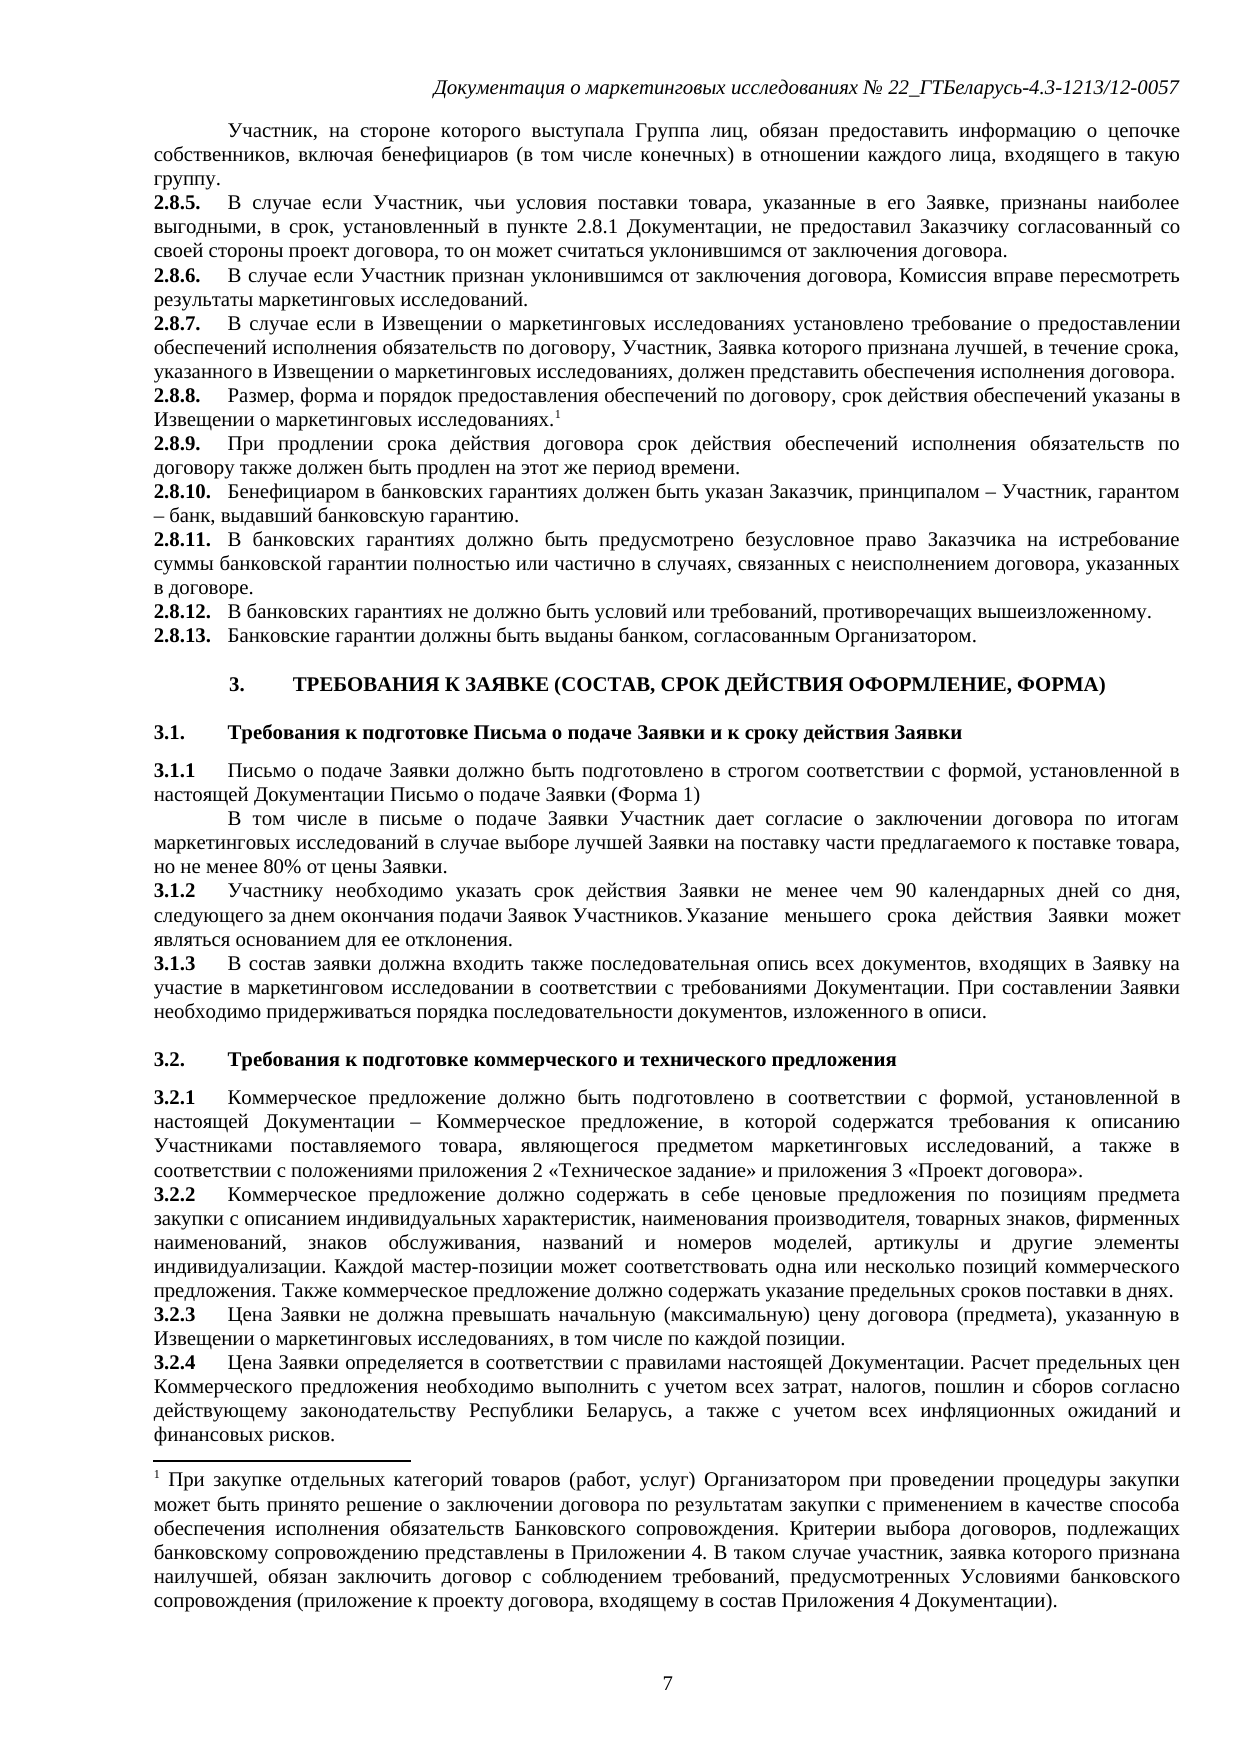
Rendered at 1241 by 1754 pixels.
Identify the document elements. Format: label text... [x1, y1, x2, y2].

list Размер, форма и порядок предоставления обеспечений по договору, срок действия обеспечений указаны в Извещении о маркетинговых исследованиях. [153, 383, 1181, 431]
list В состав заявки должна входить также последовательная опись всех документов, входящих в Заявку на участие в маркетинговом исследовании в соответствии с требованиями Документации. При составлении Заявки необходимо придерживаться порядка последовательности документов, изложенного в описи. [153, 951, 1181, 1023]
list Бенефициаром в банковских гарантиях должен быть указан Заказчик, принципалом – Участник, гарантом – банк, выдавший банковскую гарантию. [153, 479, 1181, 527]
list Требования к подготовке коммерческого и технического предложения [153, 1047, 1181, 1071]
list Требования к подготовке Письма о подаче Заявки и к сроку действия Заявки [153, 720, 1181, 744]
list В случае если в Извещении о маркетинговых исследованиях установлено требование о предоставлении обеспечений исполнения обязательств по договору, Участник, Заявка которого признана лучшей, в течение срока, указанного в Извещении о маркетинговых исследованиях, должен представить обеспечения исполнения договора. [153, 311, 1181, 383]
list В случае если Участник, чьи условия поставки товара, указанные в его Заявке, признаны наиболее выгодными, в срок, установленный в пункте 2.8.1 Документации, не предоставил Заказчику согласованный со своей стороны проект договора, то он может считаться уклонившимся от заключения договора. [153, 190, 1181, 262]
list В банковских гарантиях должно быть предусмотрено безусловное право Заказчика на истребование суммы банковской гарантии полностью или частично в случаях, связанных с неисполнением договора, указанных в договоре. [153, 527, 1181, 599]
list Цена Заявки не должна превышать начальную (максимальную) цену договора (предмета), указанную в Извещении о маркетинговых исследованиях, в том числе по каждой позиции. [153, 1302, 1181, 1350]
list Банковские гарантии должны быть выданы банком, согласованным Организатором. [153, 623, 1181, 647]
list В случае если Участник признан уклонившимся от заключения договора, Комиссия вправе пересмотреть результаты маркетинговых исследований. [153, 262, 1181, 311]
text Участник, на стороне которого выступала Группа лиц, обязан предоставить информацию о цепочке собственников, включая бенефициаров (в том числе конечных) в отношении каждого лица, входящего в такую группу. [153, 118, 1181, 190]
list ТРЕБОВАНИЯ К ЗАЯВКЕ (состав, срок действия оформление, форма) [153, 672, 1181, 696]
list В банковских гарантиях не должно быть условий или требований, противоречащих вышеизложенному. [153, 599, 1181, 623]
text В том числе в письме о подаче Заявки Участник дает согласие о заключении договора по итогам маркетинговых исследований в случае выборе лучшей Заявки на поставку части предлагаемого к поставке товара, но не менее 80% от цены Заявки. [153, 806, 1181, 878]
list Письмо о подаче Заявки должно быть подготовлено в строгом соответствии с формой, установленной в настоящей Документации Письмо о подаче Заявки (Форма 1) [153, 758, 1181, 806]
list Цена Заявки определяется в соответствии с правилами настоящей Документации. Расчет предельных цен Коммерческого предложения необходимо выполнить с учетом всех затрат, налогов, пошлин и сборов согласно действующему законодательству Республики Беларусь, а также с учетом всех инфляционных ожиданий и финансовых рисков. [153, 1350, 1181, 1446]
list Коммерческое предложение должно содержать в себе ценовые предложения по позициям предмета закупки с описанием индивидуальных характеристик, наименования производителя, товарных знаков, фирменных наименований, знаков обслуживания, названий и номеров моделей, артикулы и другие элементы индивидуализации. Каждой мастер-позиции может соответствовать одна или несколько позиций коммерческого предложения. Также коммерческое предложение должно содержать указание предельных сроков поставки в днях. [153, 1182, 1181, 1302]
list При продлении срока действия договора срок действия обеспечений исполнения обязательств по договору также должен быть продлен на этот же период времени. [153, 431, 1181, 479]
list Коммерческое предложение должно быть подготовлено в соответствии с формой, установленной в настоящей Документации – Коммерческое предложение, в которой содержатся требования к описанию Участниками поставляемого товара, являющегося предметом маркетинговых исследований, а также в соответствии с положениями приложения 2 «Техническое задание» и приложения 3 «Проект договора». [153, 1085, 1181, 1182]
list Участнику необходимо указать срок действия Заявки не менее чем 90 календарных дней со дня, следующего за днем окончания подачи Заявок Участников. Указание меньшего срока действия Заявки может являться основанием для ее отклонения. [153, 878, 1181, 951]
